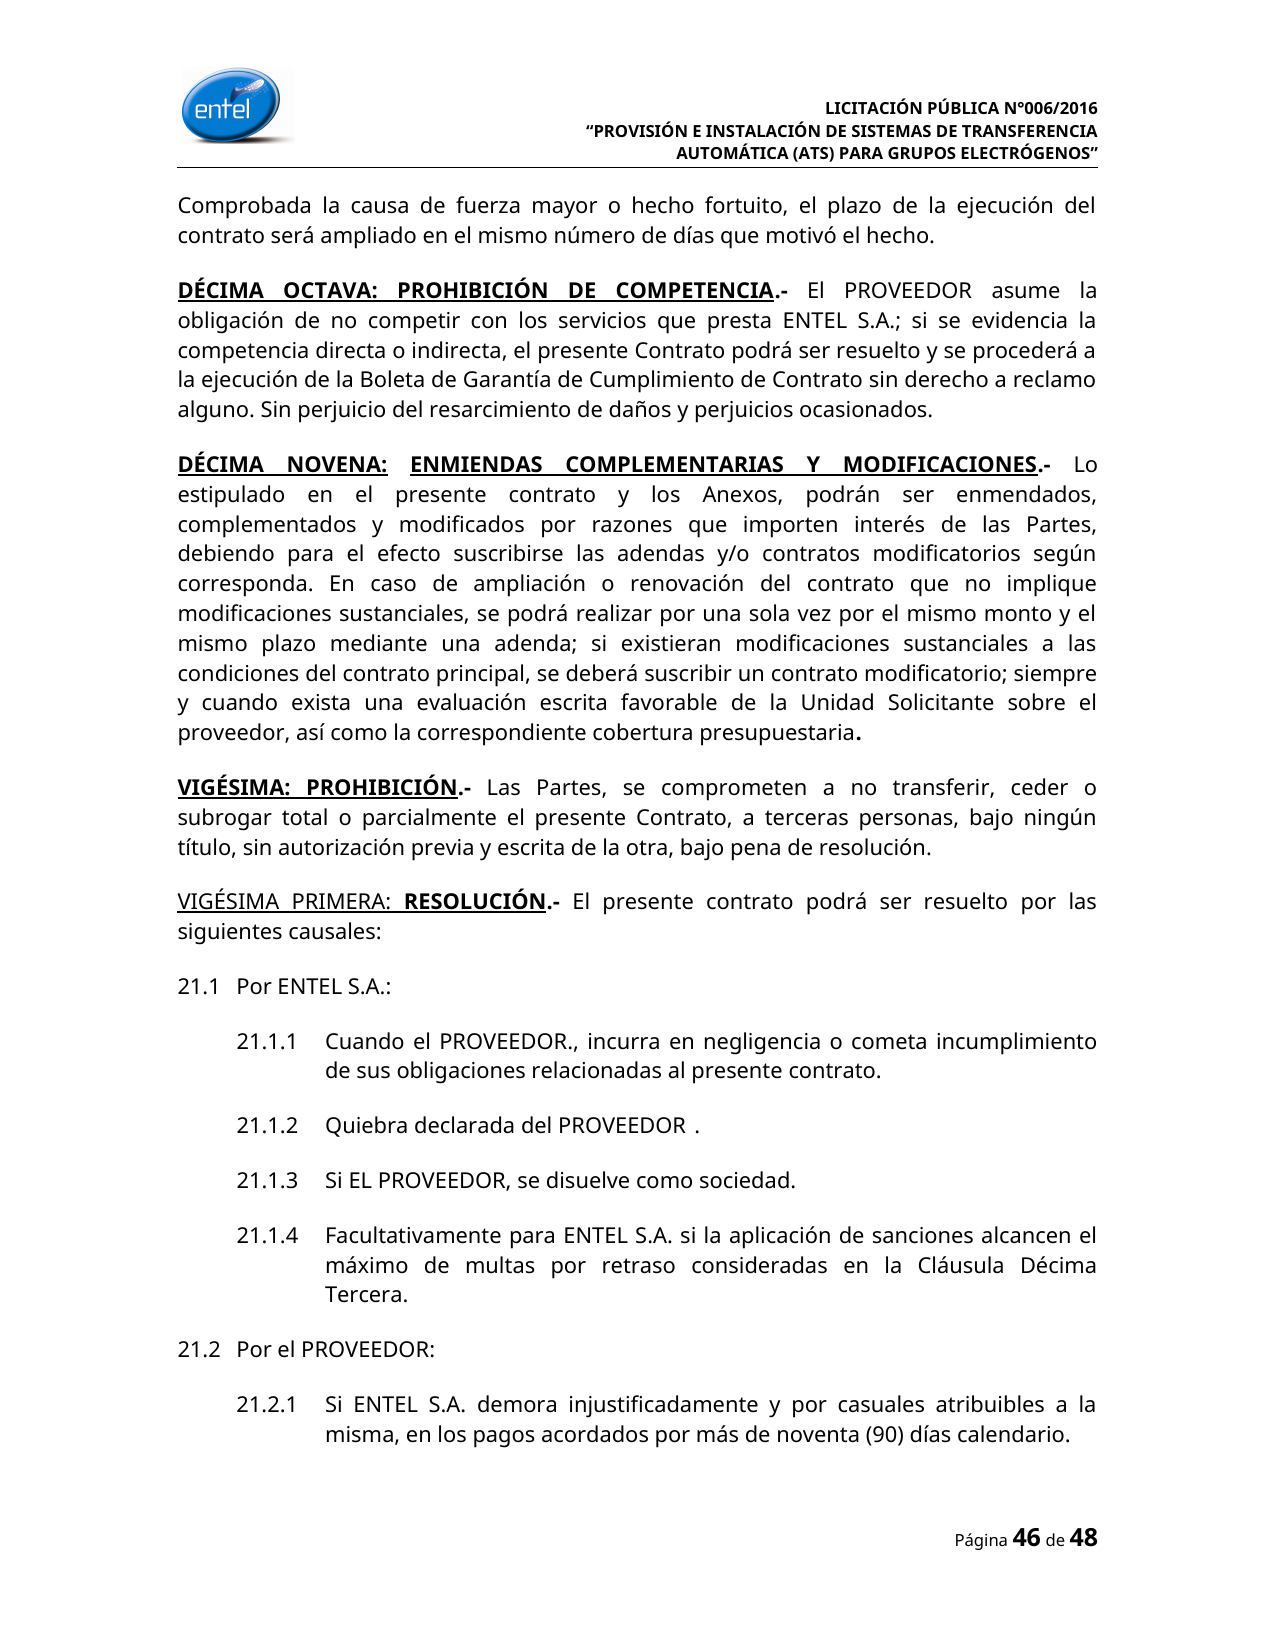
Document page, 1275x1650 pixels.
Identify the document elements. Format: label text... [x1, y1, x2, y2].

text DÉCIMA NOVENA: ENMIENDAS COMPLEMENTARIAS Y MODIFICACIONES.- Lo estipulado en el presente contrato y los Anexos, podrán ser enmendados, complementados y modificados por razones que importen interés de las Partes, debiendo para el efecto suscribirse las adendas y/o contratos modificatorios según corresponda. En caso de ampliación o renovación del contrato que no implique modificaciones sustanciales, se podrá realizar por una sola vez por el mismo monto y el mismo plazo mediante una adenda; si existieran modificaciones sustanciales a las condiciones del contrato principal, se deberá suscribir un contrato modificatorio; siempre y cuando exista una evaluación escrita favorable de la Unidad Solicitante sobre el proveedor, así como la correspondiente cobertura presupuestaria. [177, 449, 1098, 747]
text 21.2 Por el PROVEEDOR: [177, 1334, 1098, 1364]
text 21.1.3 Si EL PROVEEDOR, se disuelve como sociedad. [177, 1165, 1098, 1195]
text VIGÉSIMA: PROHIBICIÓN.- Las Partes, se comprometen a no transferir, ceder o subrogar total o parcialmente el presente Contrato, a terceras personas, bajo ningún título, sin autorización previa y escrita de la otra, bajo pena de resolución. [177, 772, 1098, 861]
text VIGÉSIMA PRIMERA: RESOLUCIÓN.- El presente contrato podrá ser resuelto por las siguientes causales: [177, 886, 1098, 946]
text 21.2.1 Si ENTEL S.A. demora injustificadamente y por casuales atribuibles a la misma, en los pagos acordados por más de noventa (90) días calendario. [236, 1389, 1098, 1448]
picture [181, 67, 295, 144]
text 21.1.1 Cuando el PROVEEDOR., incurra en negligencia o cometa incumplimiento de sus obligaciones relacionadas al presente contrato. [236, 1026, 1098, 1085]
text DÉCIMA OCTAVA: PROHIBICIÓN DE COMPETENCIA.- El PROVEEDOR asume la obligación de no competir con los servicios que presta ENTEL S.A.; si se evidencia la competencia directa o indirecta, el presente Contrato podrá ser resuelto y se procederá a la ejecución de la Boleta de Garantía de Cumplimiento de Contrato sin derecho a reclamo alguno. Sin perjuicio del resarcimiento de daños y perjuicios ocasionados. [177, 275, 1098, 424]
text 21.1 Por ENTEL S.A.: [177, 971, 1098, 1001]
text 21.1.2 Quiebra declarada del PROVEEDOR . [177, 1110, 1098, 1140]
text 21.1.4 Facultativamente para ENTEL S.A. si la aplicación de sanciones alcancen el máximo de multas por retraso consideradas en la Cláusula Décima Tercera. [236, 1220, 1098, 1309]
